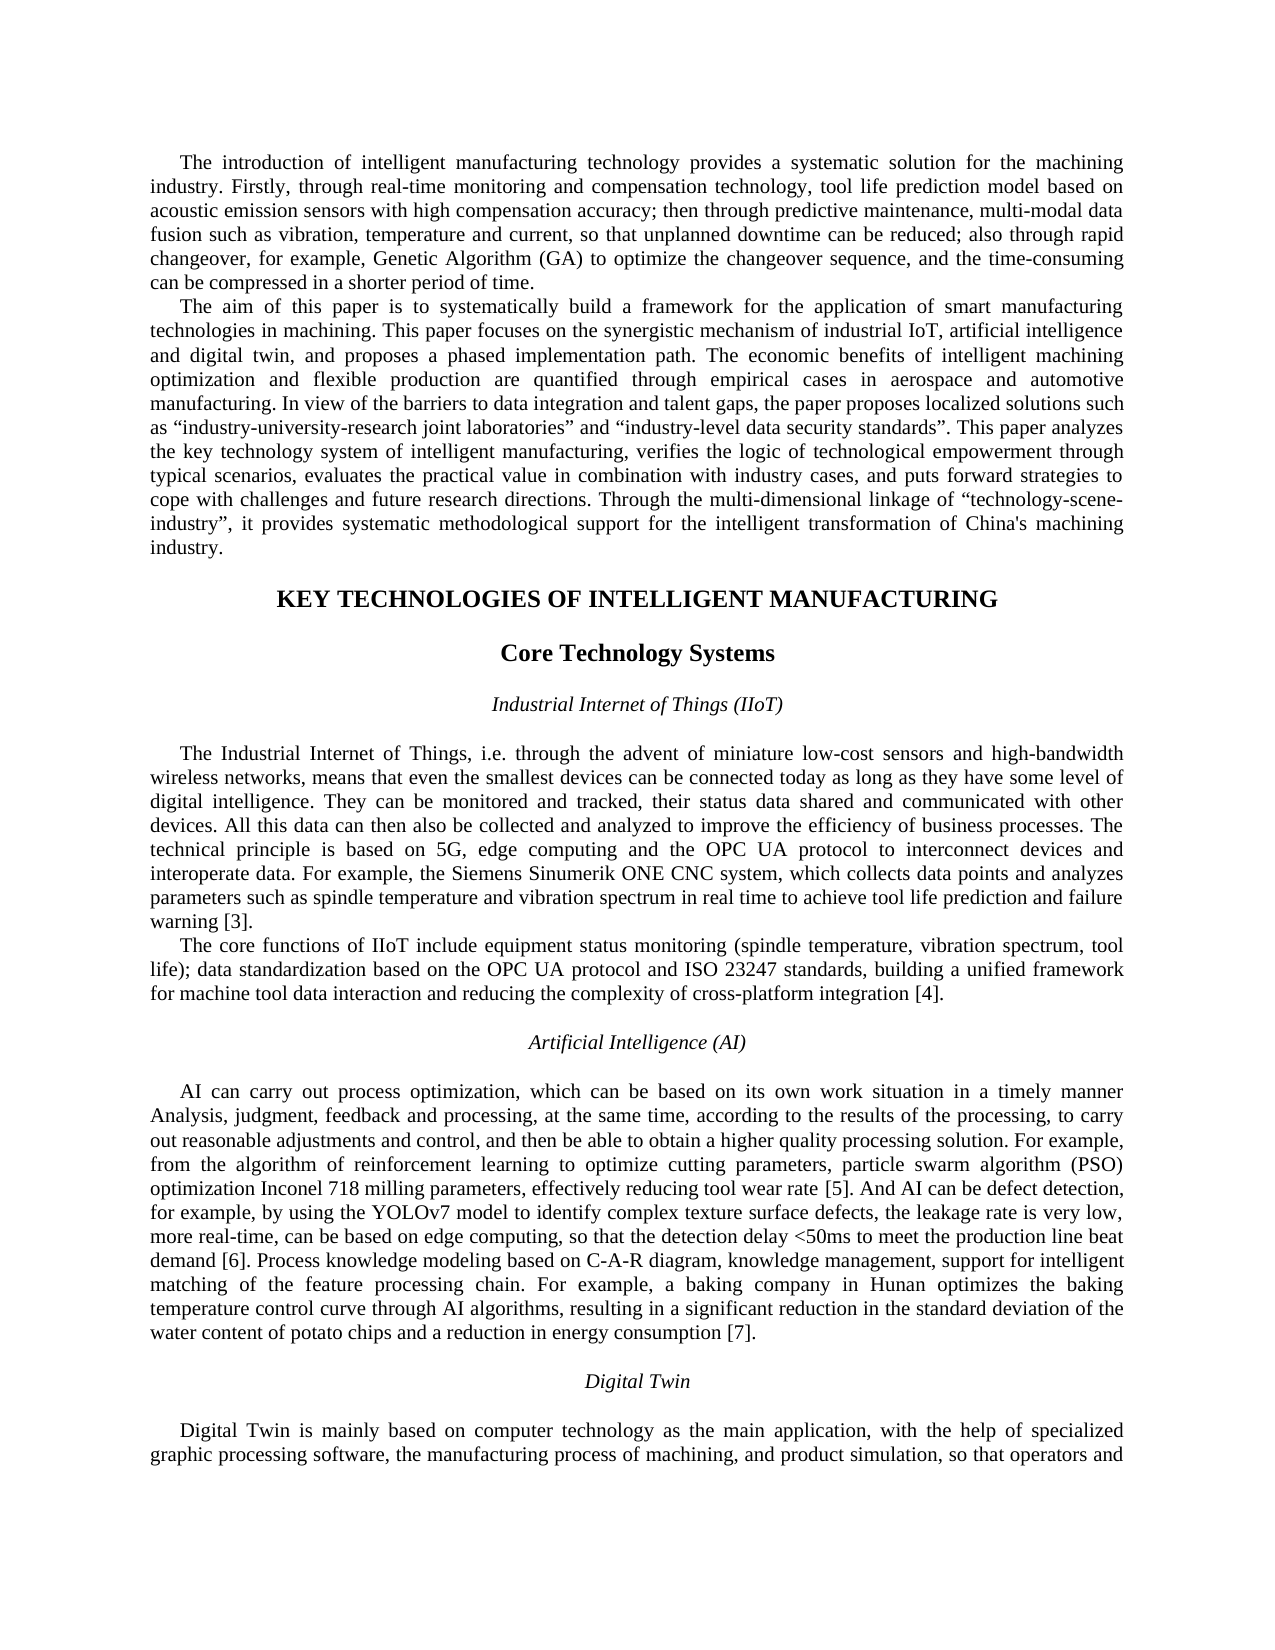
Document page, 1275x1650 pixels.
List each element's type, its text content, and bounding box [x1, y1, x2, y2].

text The core functions of IIoT include equipment status monitoring (spindle temperature, vibration spectrum, tool life); data standardization based on the OPC UA protocol and ISO 23247 standards, building a unified framework for machine tool data interaction and reducing the complexity of cross-platform integration [4]. [150, 933, 1125, 1005]
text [150, 1418, 1125, 1466]
text The aim of this paper is to systematically build a framework for the application of smart manufacturing technologies in machining. This paper focuses on the synergistic mechanism of industrial IoT, artificial intelligence and digital twin, and proposes a phased implementation path. The economic benefits of intelligent machining optimization and flexible production are quantified through empirical cases in aerospace and automotive manufacturing. In view of the barriers to data integration and talent gaps, the paper proposes localized solutions such as “industry-university-research joint laboratories” and “industry-level data security standards”. This paper analyzes the key technology system of intelligent manufacturing, verifies the logic of technological empowerment through typical scenarios, evaluates the practical value in combination with industry cases, and puts forward strategies to cope with challenges and future research directions. Through the multi-dimensional linkage of “technology-scene-industry”, it provides systematic methodological support for the intelligent transformation of China's machining industry. [150, 294, 1125, 559]
subtitle Artificial Intelligence (AI) [150, 1030, 1125, 1054]
subtitle Key Technologies of Intelligent Manufacturing [150, 584, 1125, 613]
subtitle Digital Twin [150, 1369, 1125, 1393]
text The introduction of intelligent manufacturing technology provides a systematic solution for the machining industry. Firstly, through real-time monitoring and compensation technology, tool life prediction model based on acoustic emission sensors with high compensation accuracy; then through predictive maintenance, multi-modal data fusion such as vibration, temperature and current, so that unplanned downtime can be reduced; also through rapid changeover, for example, Genetic Algorithm (GA) to optimize the changeover sequence, and the time-consuming can be compressed in a shorter period of time. [150, 150, 1125, 294]
text The Industrial Internet of Things, i.e. through the advent of miniature low-cost sensors and high-bandwidth wireless networks, means that even the smallest devices can be connected today as long as they have some level of digital intelligence. They can be monitored and tracked, their status data shared and communicated with other devices. All this data can then also be collected and analyzed to improve the efficiency of business processes. The technical principle is based on 5G, edge computing and the OPC UA protocol to interconnect devices and interoperate data. For example, the Siemens Sinumerik ONE CNC system, which collects data points and analyzes parameters such as spindle temperature and vibration spectrum in real time to achieve tool life prediction and failure warning [3]. [150, 741, 1125, 933]
subtitle Industrial Internet of Things (IIoT) [150, 692, 1125, 716]
subtitle Core Technology Systems [150, 638, 1125, 667]
text AI can carry out process optimization, which can be based on its own work situation in a timely manner Analysis, judgment, feedback and processing, at the same time, according to the results of the processing, to carry out reasonable adjustments and control, and then be able to obtain a higher quality processing solution. For example, from the algorithm of reinforcement learning to optimize cutting parameters, particle swarm algorithm (PSO) optimization Inconel 718 milling parameters, effectively reducing tool wear rate [5]. And AI can be defect detection, for example, by using the YOLOv7 model to identify complex texture surface defects, the leakage rate is very low, more real-time, can be based on edge computing, so that the detection delay <50ms to meet the production line beat demand [6]. Process knowledge modeling based on C-A-R diagram, knowledge management, support for intelligent matching of the feature processing chain. For example, a baking company in Hunan optimizes the baking temperature control curve through AI algorithms, resulting in a significant reduction in the standard deviation of the water content of potato chips and a reduction in energy consumption [7]. [150, 1079, 1125, 1344]
